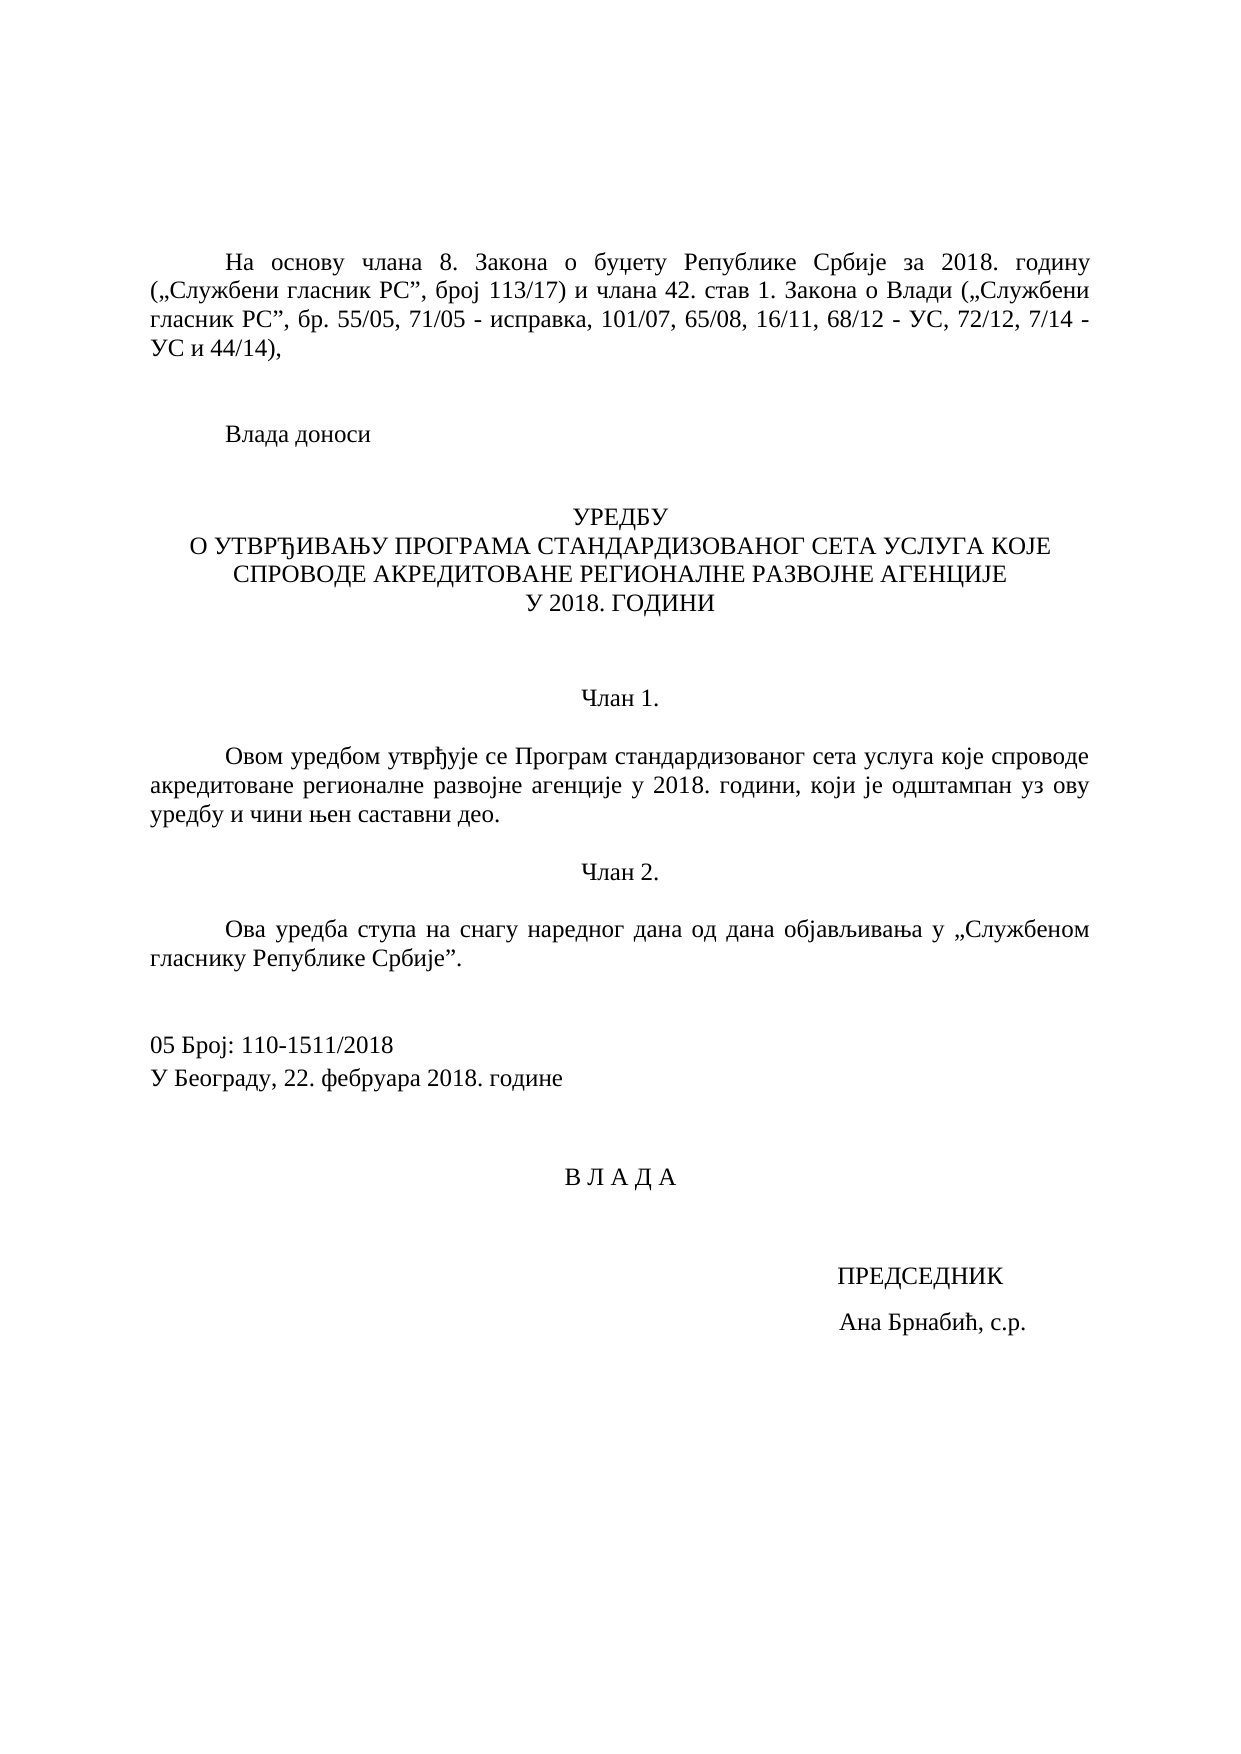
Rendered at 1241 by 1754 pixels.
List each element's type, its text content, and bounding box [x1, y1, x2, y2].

text ПРЕДСЕДНИК [450, 1261, 1090, 1290]
text У 2018. ГОДИНИ [150, 588, 1090, 617]
text 05 Број: 110-1511/2018 [150, 1030, 1090, 1059]
text Овом уредбом утврђује се Програм стандардизованог сета услуга које спроводе акредитоване регионалне развојне агенције у 2018. години, који је одштампан уз ову уредбу и чини њен саставни део. [150, 741, 1090, 827]
text О УТВРЂИВАЊУ ПРОГРАМА СТАНДАРДИЗОВАНОГ СЕТА УСЛУГА КОЈЕ СПРОВОДЕ АКРЕДИТОВАНЕ РЕГИОНАЛНЕ РАЗВОЈНЕ АГЕНЦИЈЕ [150, 531, 1090, 588]
text УРЕДБУ [150, 502, 1090, 531]
text На основу члана 8. Закона о буџету Републике Србије за 2018. годину („Службени гласник РС”, број 113/17) и члана 42. став 1. Закона о Влади („Службени гласник РС”, бр. 55/05, 71/05 - исправка, 101/07, 65/08, 16/11, 68/12 - УС, 72/12, 7/14 - УС и 44/14), [150, 247, 1090, 362]
text Ова уредба ступа на снагу наредног дана од дана објављивања у „Службеном гласнику Републике Србије”. [150, 914, 1090, 972]
text Ана Брнабић, с.р. [450, 1307, 1090, 1336]
text Члан 2. [150, 857, 1090, 885]
text В Л А Д А [150, 1162, 1090, 1191]
text Члан 1. [150, 683, 1090, 712]
text Влада доноси [150, 419, 1090, 448]
text У Београду, 22. фебруара 2018. године [150, 1063, 1090, 1092]
